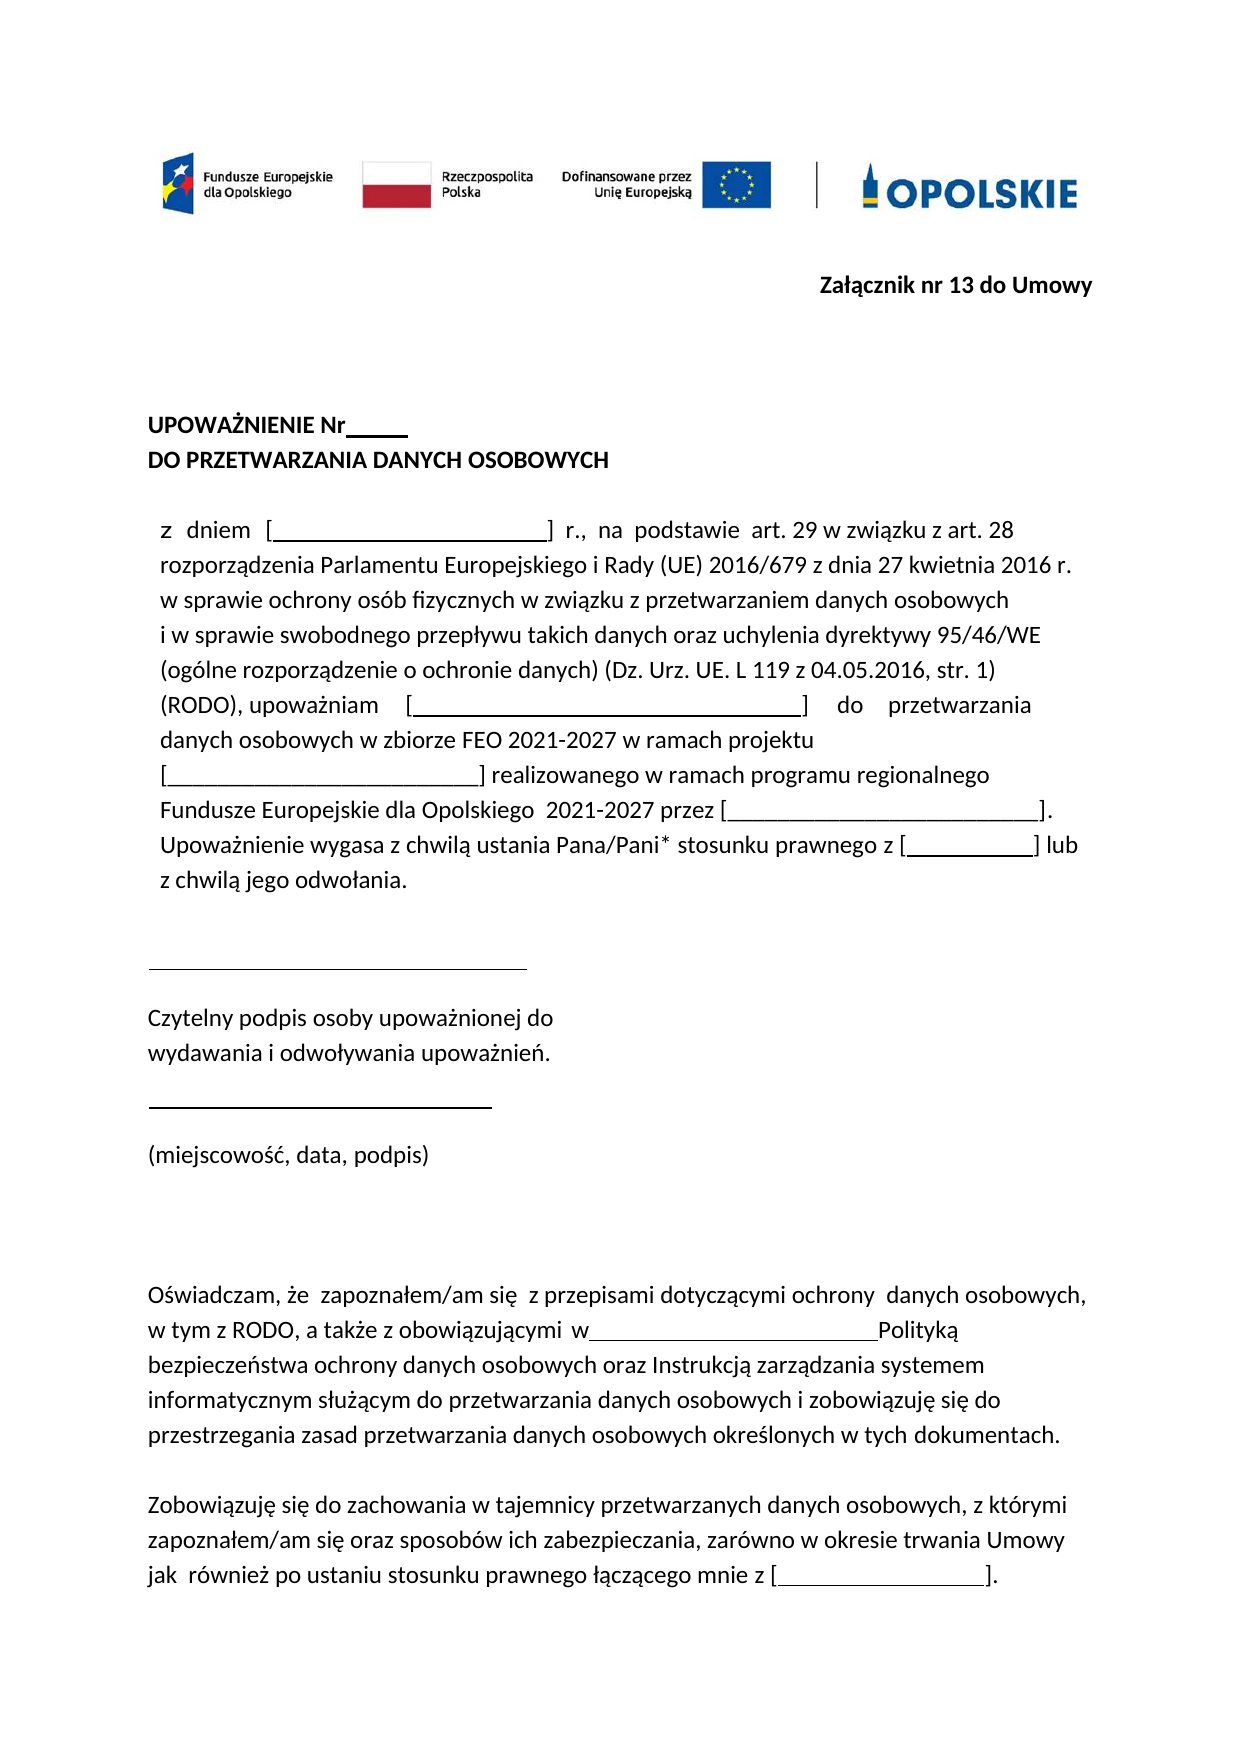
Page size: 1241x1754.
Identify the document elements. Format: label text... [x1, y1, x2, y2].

text wydawania i odwoływania upoważnień. [148, 1037, 1093, 1067]
text Oświadczam, że zapoznałem/am się z przepisami dotyczącymi ochrony danych osobowych, w tym z RODO, a także z obowiązującymi w Polityką bezpieczeństwa ochrony danych osobowych oraz Instrukcją zarządzania systemem informatycznym służącym do przetwarzania danych osobowych i zobowiązuję się do przestrzegania zasad przetwarzania danych osobowych określonych w tych dokumentach. [148, 1279, 1093, 1449]
subtitle UPOWAŻNIENIE Nr [148, 409, 1093, 440]
text DO PRZETWARZANIA DANYCH OSOBOWYCH [148, 444, 1093, 475]
text Czytelny podpis osoby upoważnionej do [148, 1002, 1093, 1032]
text Zobowiązuję się do zachowania w tajemnicy przetwarzanych danych osobowych, z którymi zapoznałem/am się oraz sposobów ich zabezpieczania, zarówno w okresie trwania Umowy jak również po ustaniu stosunku prawnego łączącego mnie z [ ]. [148, 1489, 1093, 1589]
text Załącznik nr 13 do Umowy [148, 269, 1093, 300]
picture [147, 132, 1093, 231]
text (miejscowość, data, podpis) [148, 1139, 1093, 1169]
text z dniem [ ] r., na podstawie art. 29 w związku z art. 28 rozporządzenia Parlamentu Europejskiego i Rady (UE) 2016/679 z dnia 27 kwietnia 2016 r. w sprawie ochrony osób fizycznych w związku z przetwarzaniem danych osobowych i w sprawie swobodnego przepływu takich danych oraz uchylenia dyrektywy 95/46/WE (ogólne rozporządzenie o ochronie danych) (Dz. Urz. UE. L 119 z 04.05.2016, str. 1) (RODO), upoważniam [ ] do przetwarzania danych osobowych w zbiorze FEO 2021-2027 w ramach projektu [_________________________] realizowanego w ramach programu regionalnego Fundusze Europejskie dla Opolskiego 2021-2027 przez [_________________________]. Upoważnienie wygasa z chwilą ustania Pana/Pani* stosunku prawnego z [ ] lub z chwilą jego odwołania. [160, 514, 1081, 895]
